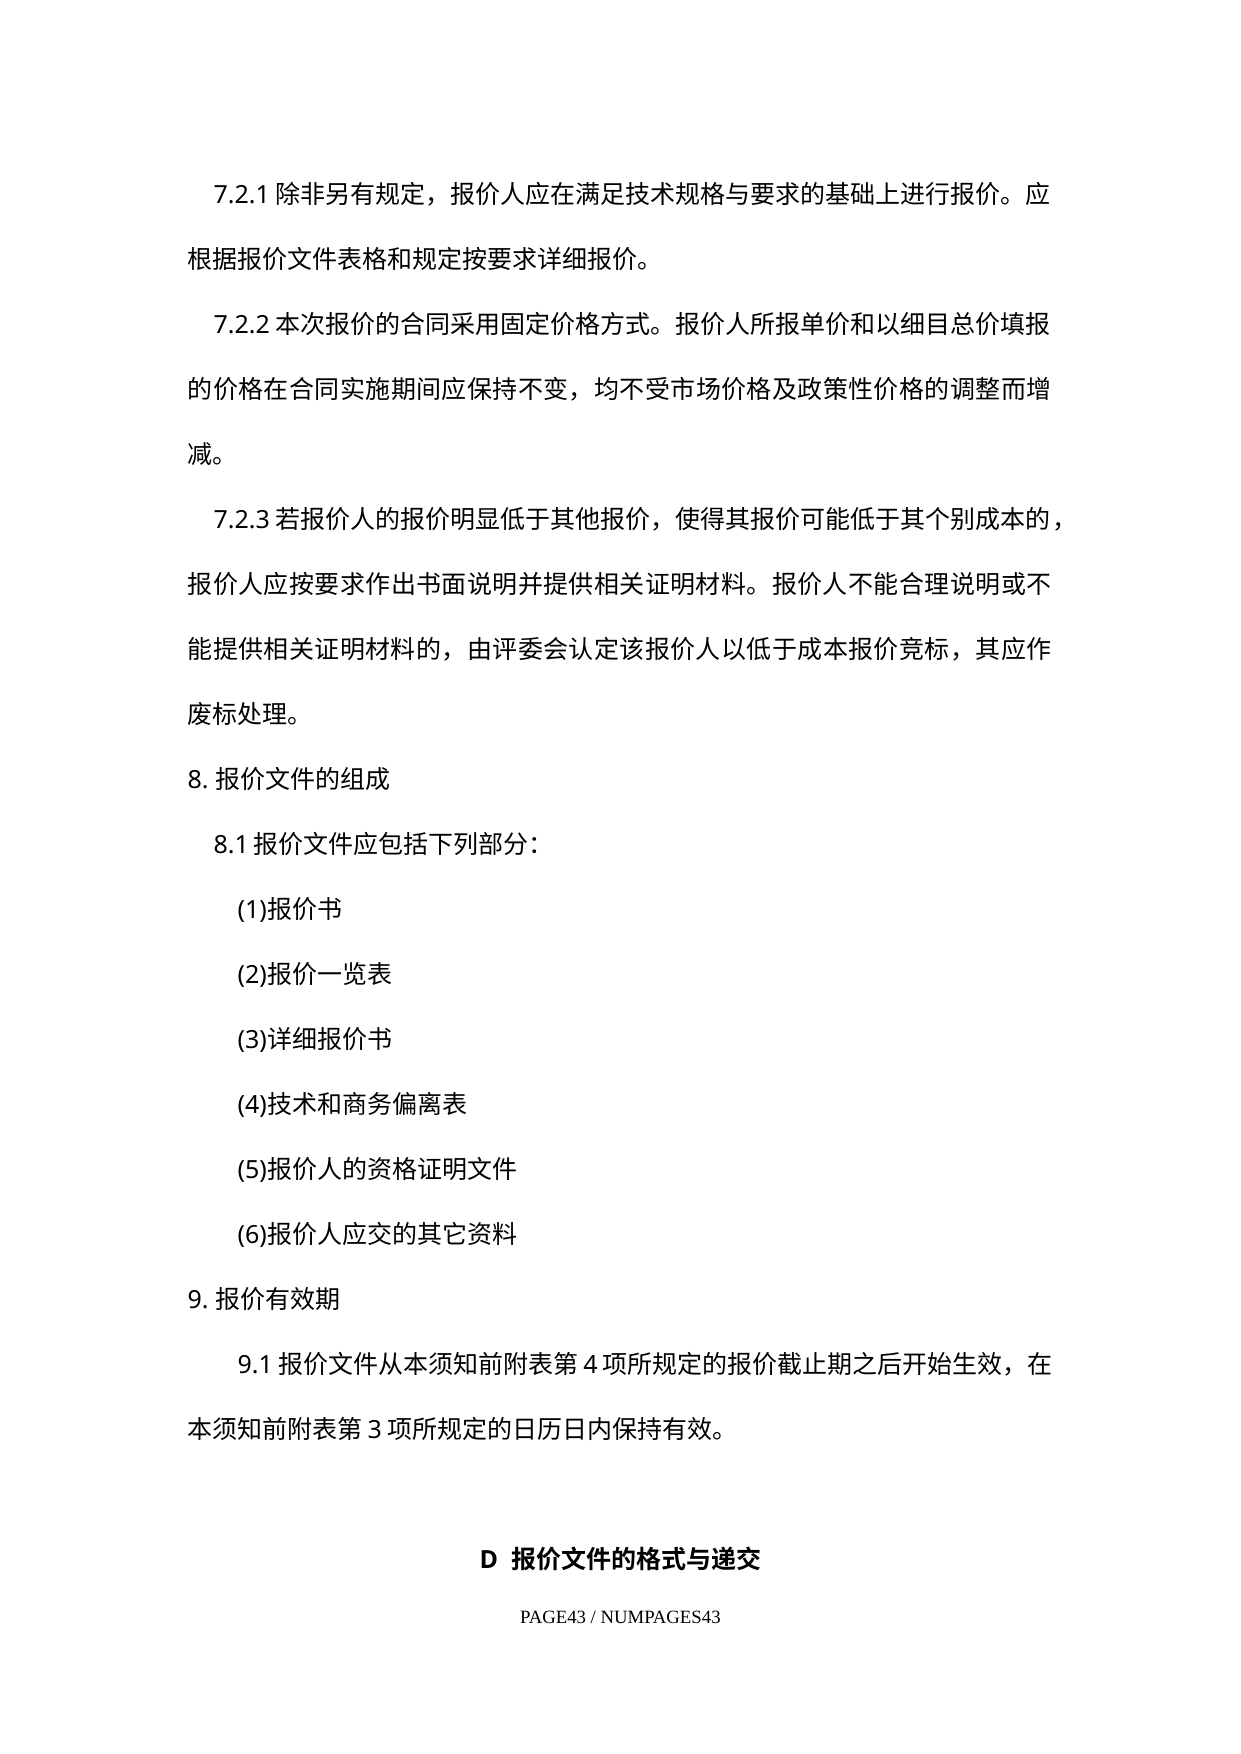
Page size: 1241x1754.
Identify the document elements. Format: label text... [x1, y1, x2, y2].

text 7.2.1除非另有规定，报价人应在满足技术规格与要求的基础上进行报价。应根据报价文件表格和规定按要求详细报价。 [187, 160, 1053, 290]
text 9.1报价文件从本须知前附表第4项所规定的报价截止期之后开始生效，在本须知前附表第3项所规定的日历日内保持有效。 [187, 1330, 1053, 1460]
text (6)报价人应交的其它资料 [187, 1200, 1053, 1265]
text (3)详细报价书 [187, 1005, 1053, 1070]
text (1)报价书 [187, 875, 1053, 940]
text (4)技术和商务偏离表 [187, 1070, 1053, 1135]
text (5)报价人的资格证明文件 [187, 1135, 1053, 1200]
text (2)报价一览表 [187, 940, 1053, 1005]
text 8.1报价文件应包括下列部分： [187, 810, 1053, 875]
text 9. 报价有效期 [187, 1265, 1053, 1330]
text 8. 报价文件的组成 [187, 745, 1053, 810]
text 7.2.3若报价人的报价明显低于其他报价，使得其报价可能低于其个别成本的，报价人应按要求作出书面说明并提供相关证明材料。报价人不能合理说明或不能提供相关证明材料的，由评委会认定该报价人以低于成本报价竞标，其应作废标处理。 [187, 485, 1053, 745]
text D 报价文件的格式与递交 [187, 1525, 1053, 1590]
text 7.2.2本次报价的合同采用固定价格方式。报价人所报单价和以细目总价填报的价格在合同实施期间应保持不变，均不受市场价格及政策性价格的调整而增减。 [187, 290, 1053, 485]
